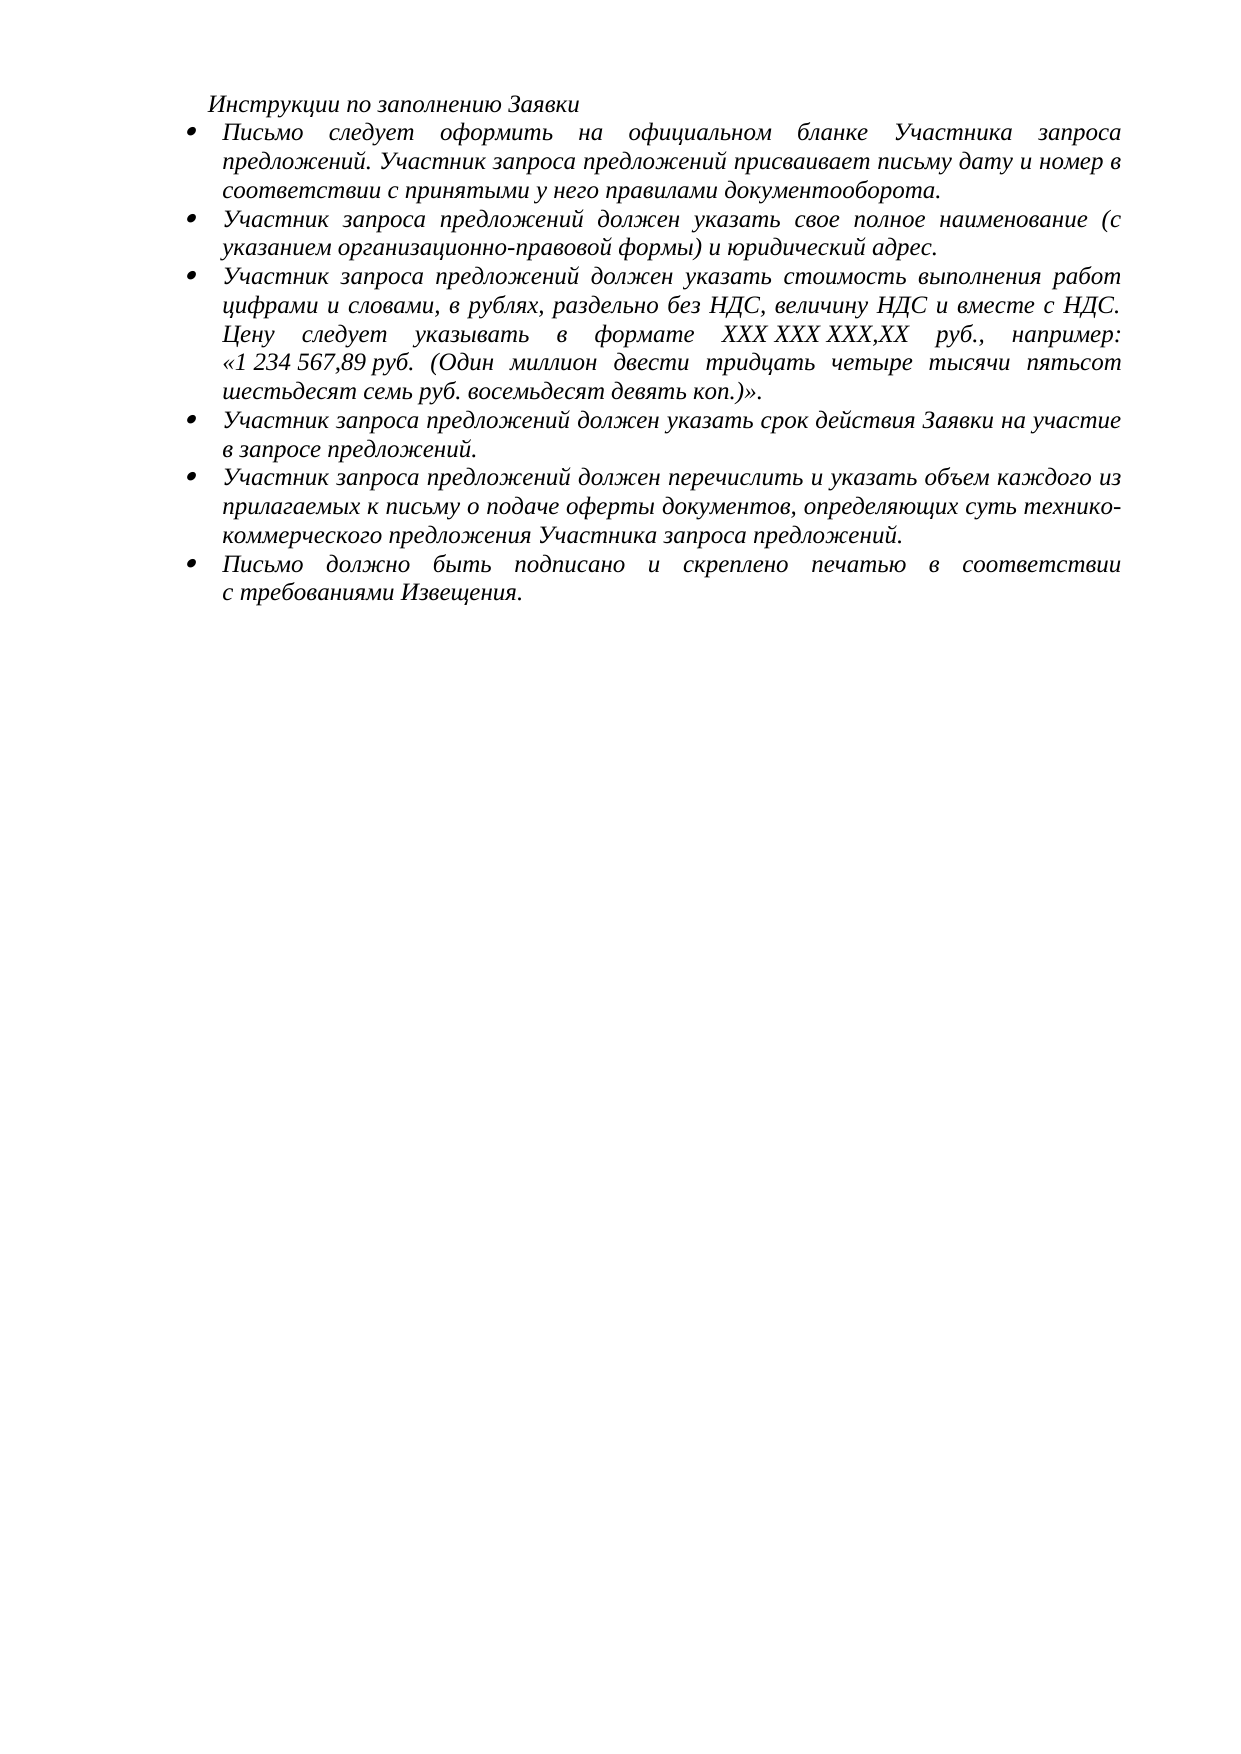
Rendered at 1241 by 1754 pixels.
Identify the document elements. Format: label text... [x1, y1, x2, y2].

list Участник запроса предложений должен указать стоимость выполнения работ цифрами и словами, в рублях, раздельно без НДС, величину НДС и вместе с НДС. Цену следует указывать в формате ХХХ ХХХ ХХХ,ХХ руб., например: «1 234 567,89 руб. (Один миллион двести тридцать четыре тысячи пятьсот шестьдесят семь руб. восемьдесят девять коп.)». [185, 261, 1122, 405]
list Участник запроса предложений должен указать свое полное наименование (с указанием организационно-правовой формы) и юридический адрес. [185, 204, 1122, 261]
list Письмо должно быть подписано и скреплено печатью в соответствии с требованиями Извещения. [185, 549, 1122, 606]
subtitle Инструкции по заполнению Заявки [208, 89, 1122, 117]
list Письмо следует оформить на официальном бланке Участника запроса предложений. Участник запроса предложений присваивает письму дату и номер в соответствии с принятыми у него правилами документооборота. [185, 117, 1122, 204]
list Участник запроса предложений должен перечислить и указать объем каждого из прилагаемых к письму о подаче оферты документов, определяющих суть технико-коммерческого предложения Участника запроса предложений. [185, 462, 1122, 549]
list Участник запроса предложений должен указать срок действия Заявки на участие в запросе предложений. [185, 405, 1122, 462]
